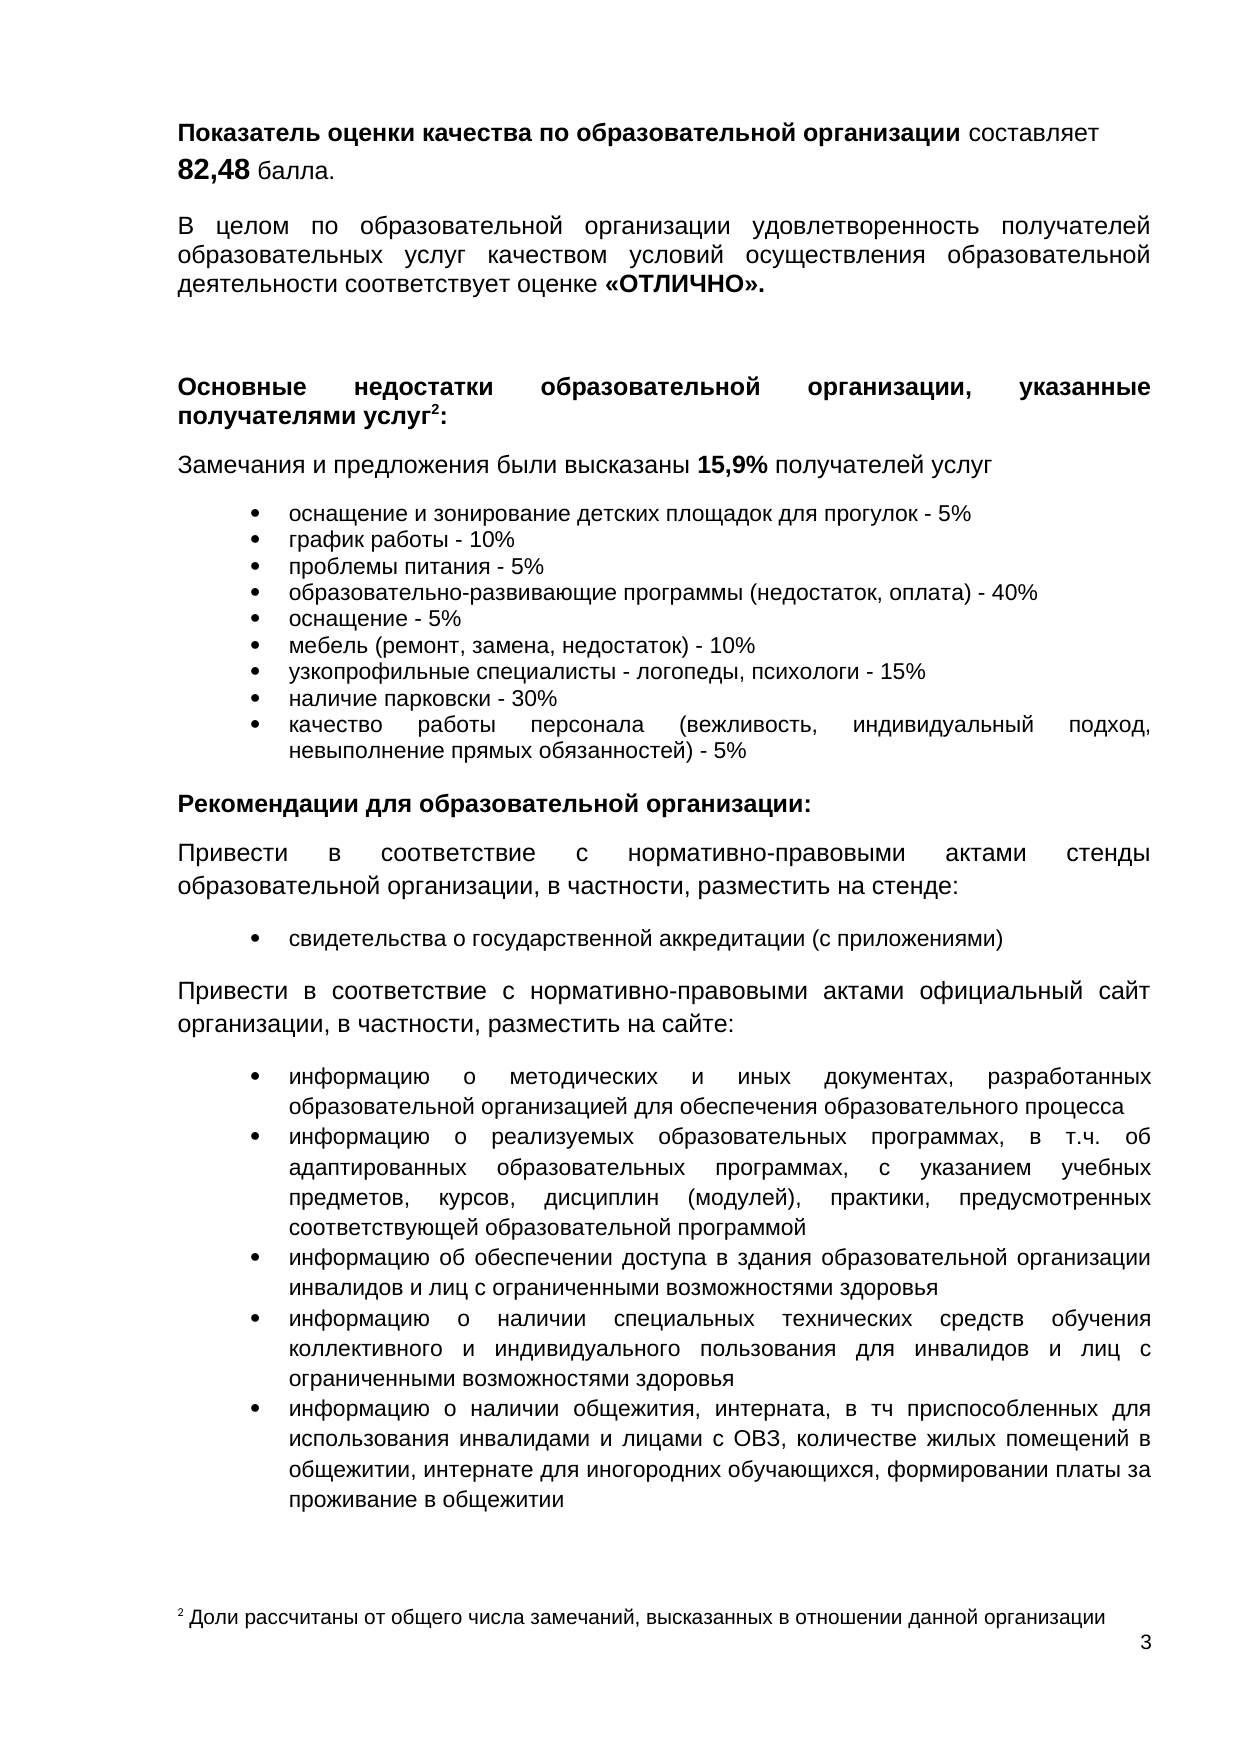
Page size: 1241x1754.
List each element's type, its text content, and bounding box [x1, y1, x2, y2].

text Привести в соответствие с нормативно-правовыми актами стенды образовательной организации, в частности, разместить на стенде: [177, 838, 1152, 900]
text Привести в соответствие с нормативно-правовыми актами официальный сайт организации, в частности, разместить на сайте: [177, 976, 1152, 1038]
list оснащение и зонирование детских площадок для прогулок - 5% [251, 500, 1152, 526]
list информацию о наличии специальных технических средств обучения коллективного и индивидуального пользования для инвалидов и лиц с ограниченными возможностями здоровья [251, 1304, 1152, 1391]
list оснащение - 5% [251, 605, 1152, 632]
list свидетельства о государственной аккредитации (с приложениями) [251, 925, 1152, 951]
text В целом по образовательной организации удовлетворенность получателей образовательных услуг качеством условий осуществления образовательной деятельности соответствует оценке «ОТЛИЧНО». [177, 211, 1152, 297]
text Показатель оценки качества по образовательной организации составляет 82,48 балла. [177, 118, 1152, 185]
list информацию о методических и иных документах, разработанных образовательной организацией для обеспечения образовательного процесса [251, 1063, 1152, 1119]
list информацию о наличии общежития, интерната, в тч приспособленных для использования инвалидами и лицами с ОВЗ, количестве жилых помещений в общежитии, интернате для иногородних обучающихся, формировании платы за проживание в общежитии [251, 1395, 1152, 1512]
list график работы - 10% [251, 526, 1152, 553]
text Замечания и предложения были высказаны 15,9% получателей услуг [177, 450, 1152, 479]
list информацию о реализуемых образовательных программах, в т.ч. об адаптированных образовательных программах, с указанием учебных предметов, курсов, дисциплин (модулей), практики, предусмотренных соответствующей образовательной программой [251, 1123, 1152, 1240]
list проблемы питания - 5% [251, 553, 1152, 579]
text Основные недостатки образовательной организации, указанные получателями услуг: [177, 372, 1152, 429]
list мебель (ремонт, замена, недостаток) - 10% [251, 632, 1152, 658]
list узкопрофильные специалисты - логопеды, психологи - 15% [251, 658, 1152, 684]
list качество работы персонала (вежливость, индивидуальный подход, невыполнение прямых обязанностей) - 5% [251, 711, 1152, 763]
list информацию об обеспечении доступа в здания образовательной организации инвалидов и лиц с ограниченными возможностями здоровья [251, 1244, 1152, 1301]
list наличие парковски - 30% [251, 684, 1152, 711]
text Рекомендации для образовательной организации: [177, 788, 1152, 817]
list образовательно-развивающие программы (недостаток, оплата) - 40% [251, 579, 1152, 605]
